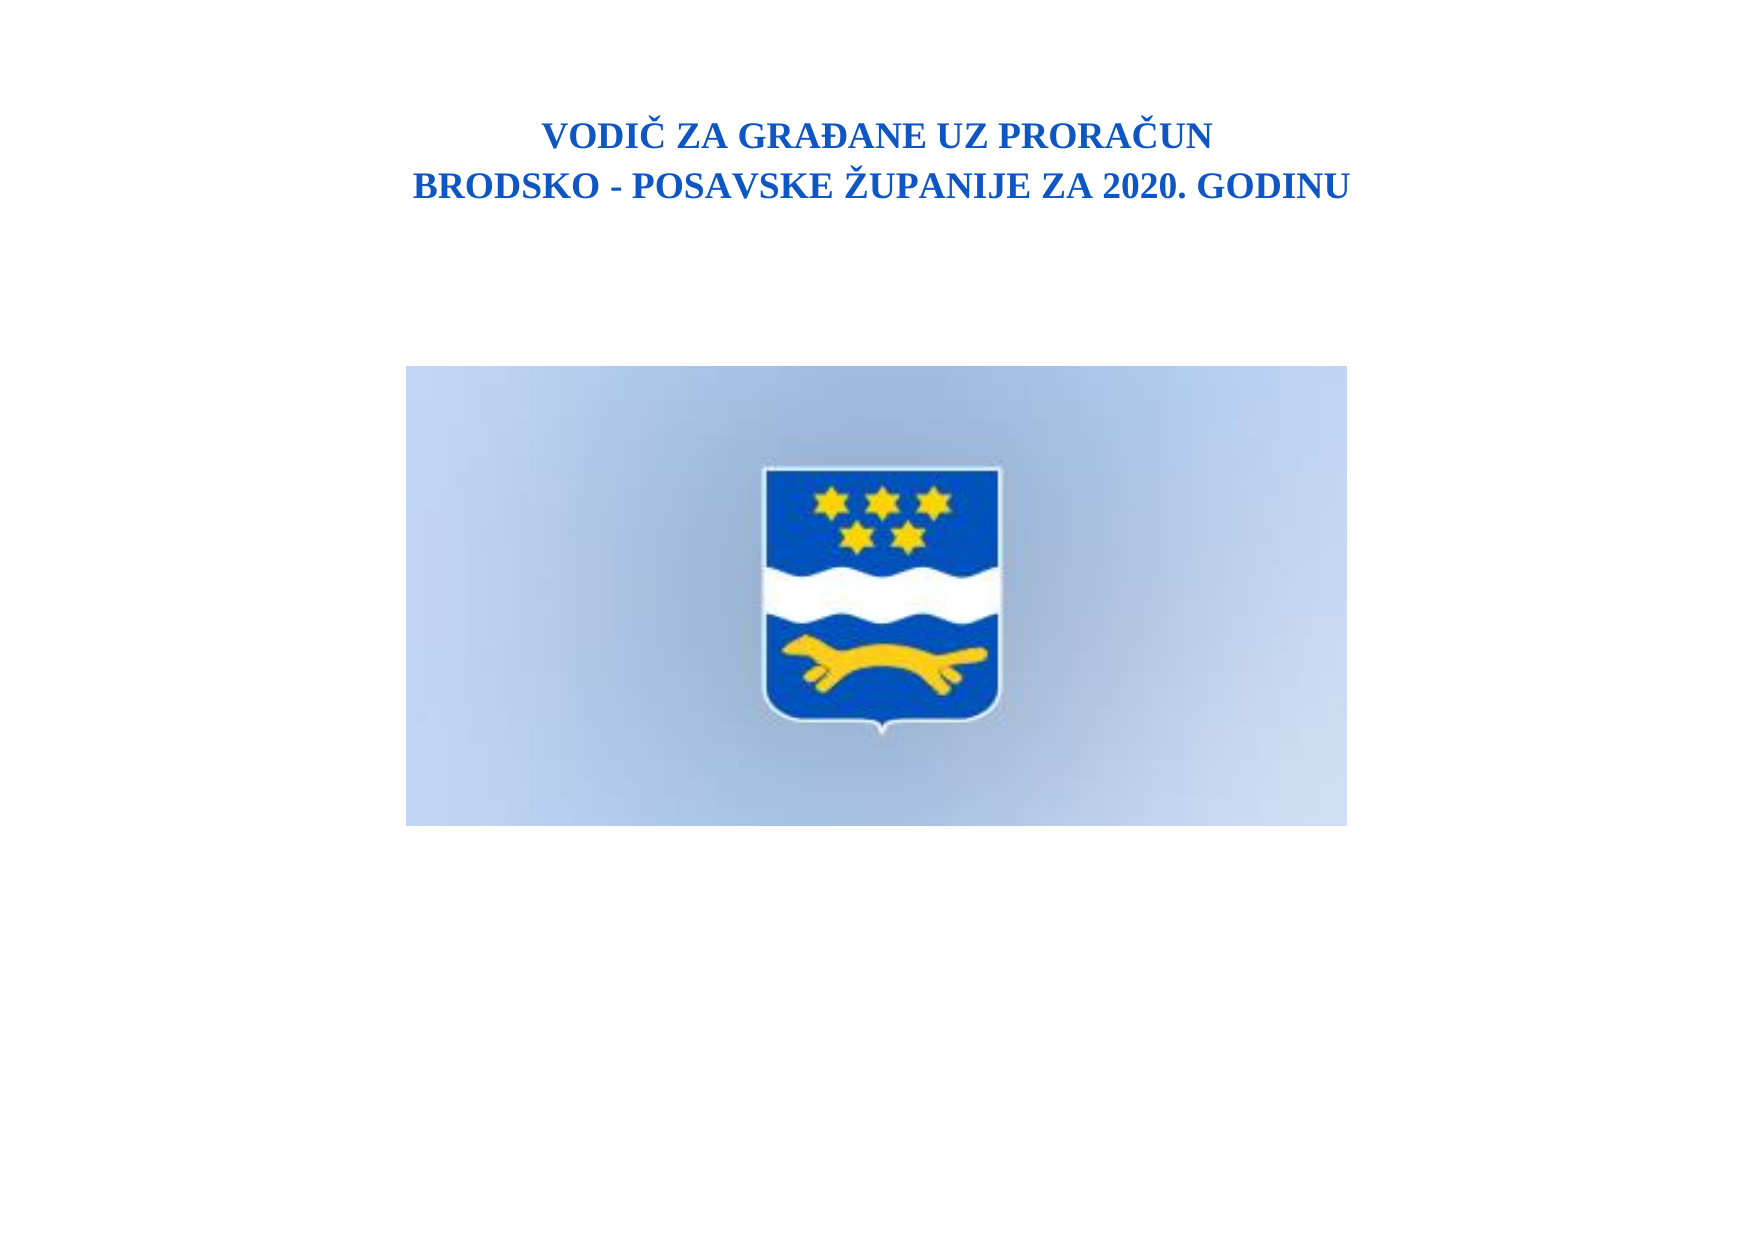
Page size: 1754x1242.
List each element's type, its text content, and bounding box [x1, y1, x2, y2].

picture [406, 366, 1347, 826]
text VODIČ ZA GRAĐANE UZ PRORAČUN [536, 114, 1217, 157]
text BRODSKO - POSAVSKE ŽUPANIJE ZA 2020. GODINU [408, 164, 1354, 207]
